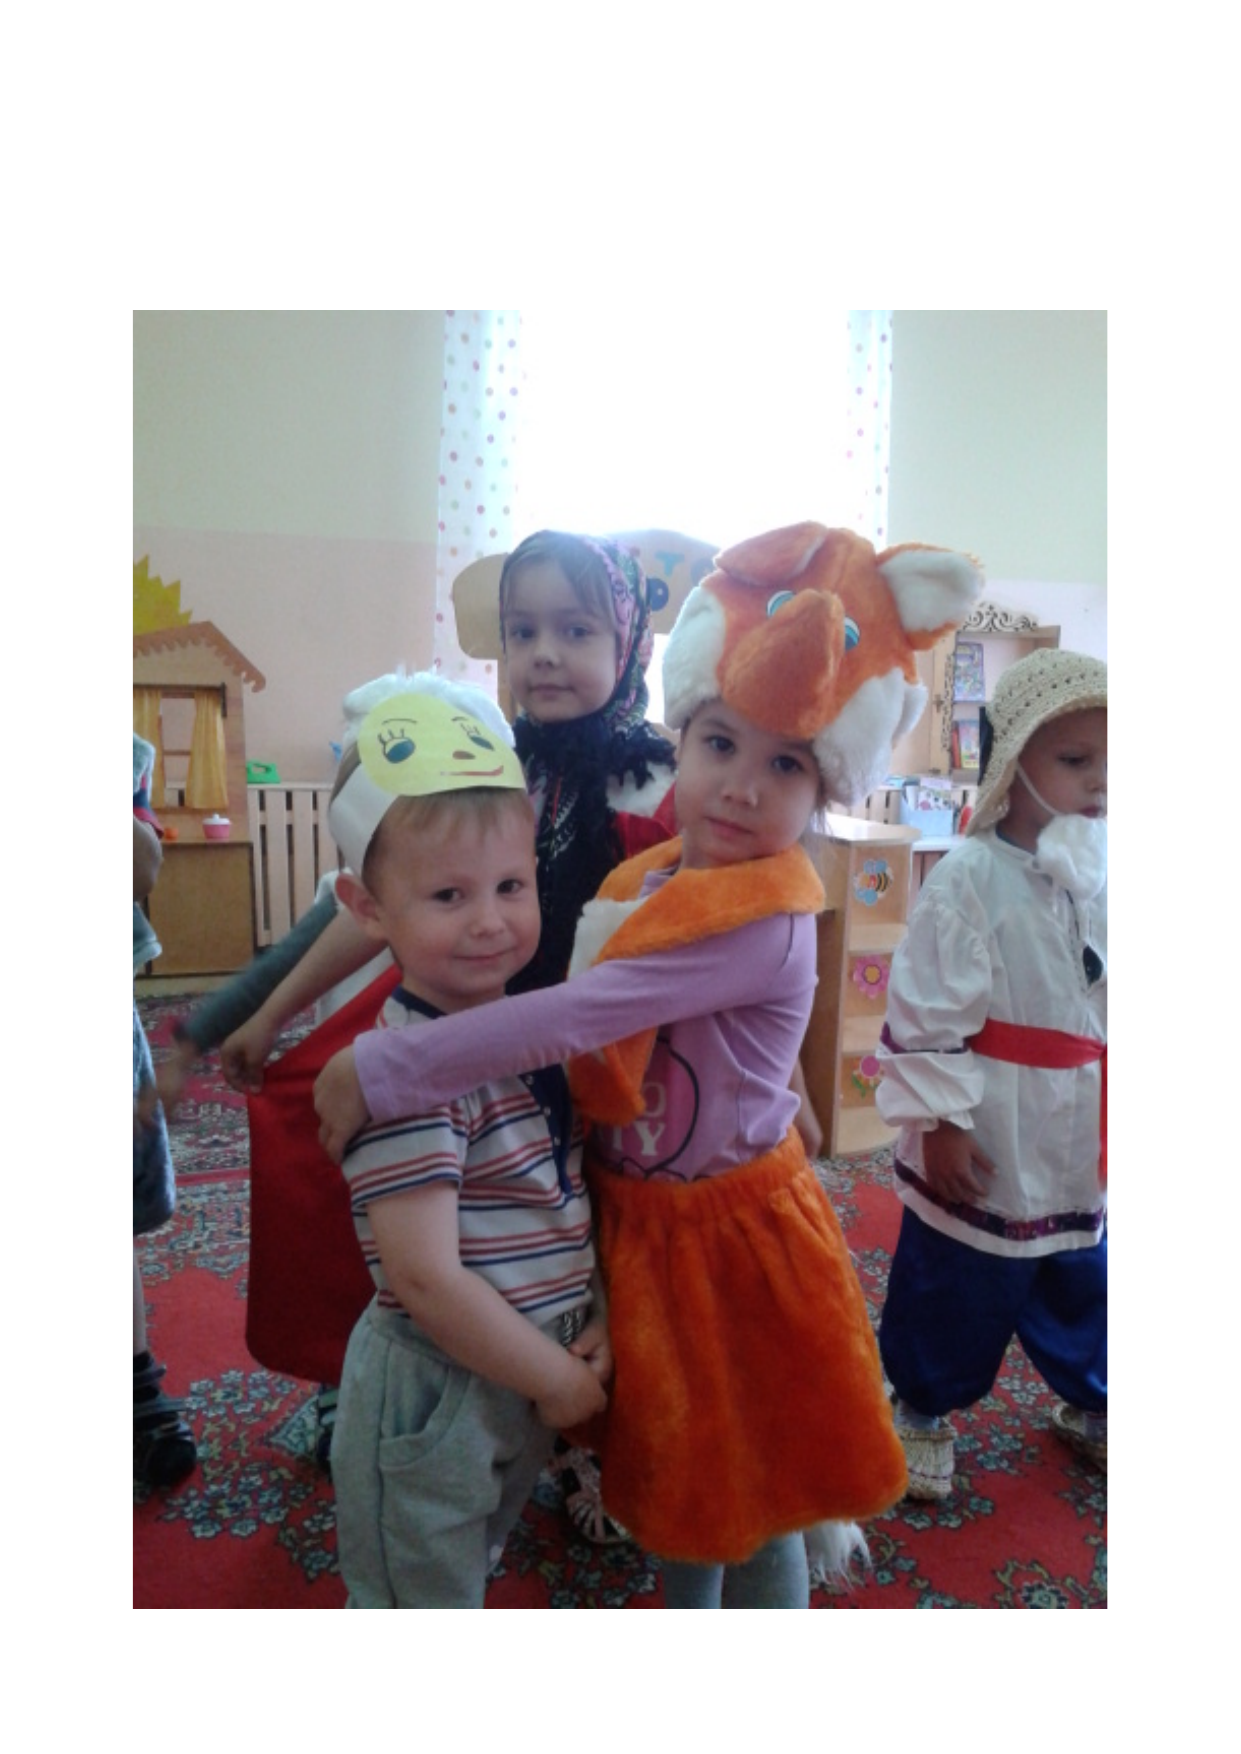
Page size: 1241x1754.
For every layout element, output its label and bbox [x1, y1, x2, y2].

picture [132, 310, 1108, 1609]
